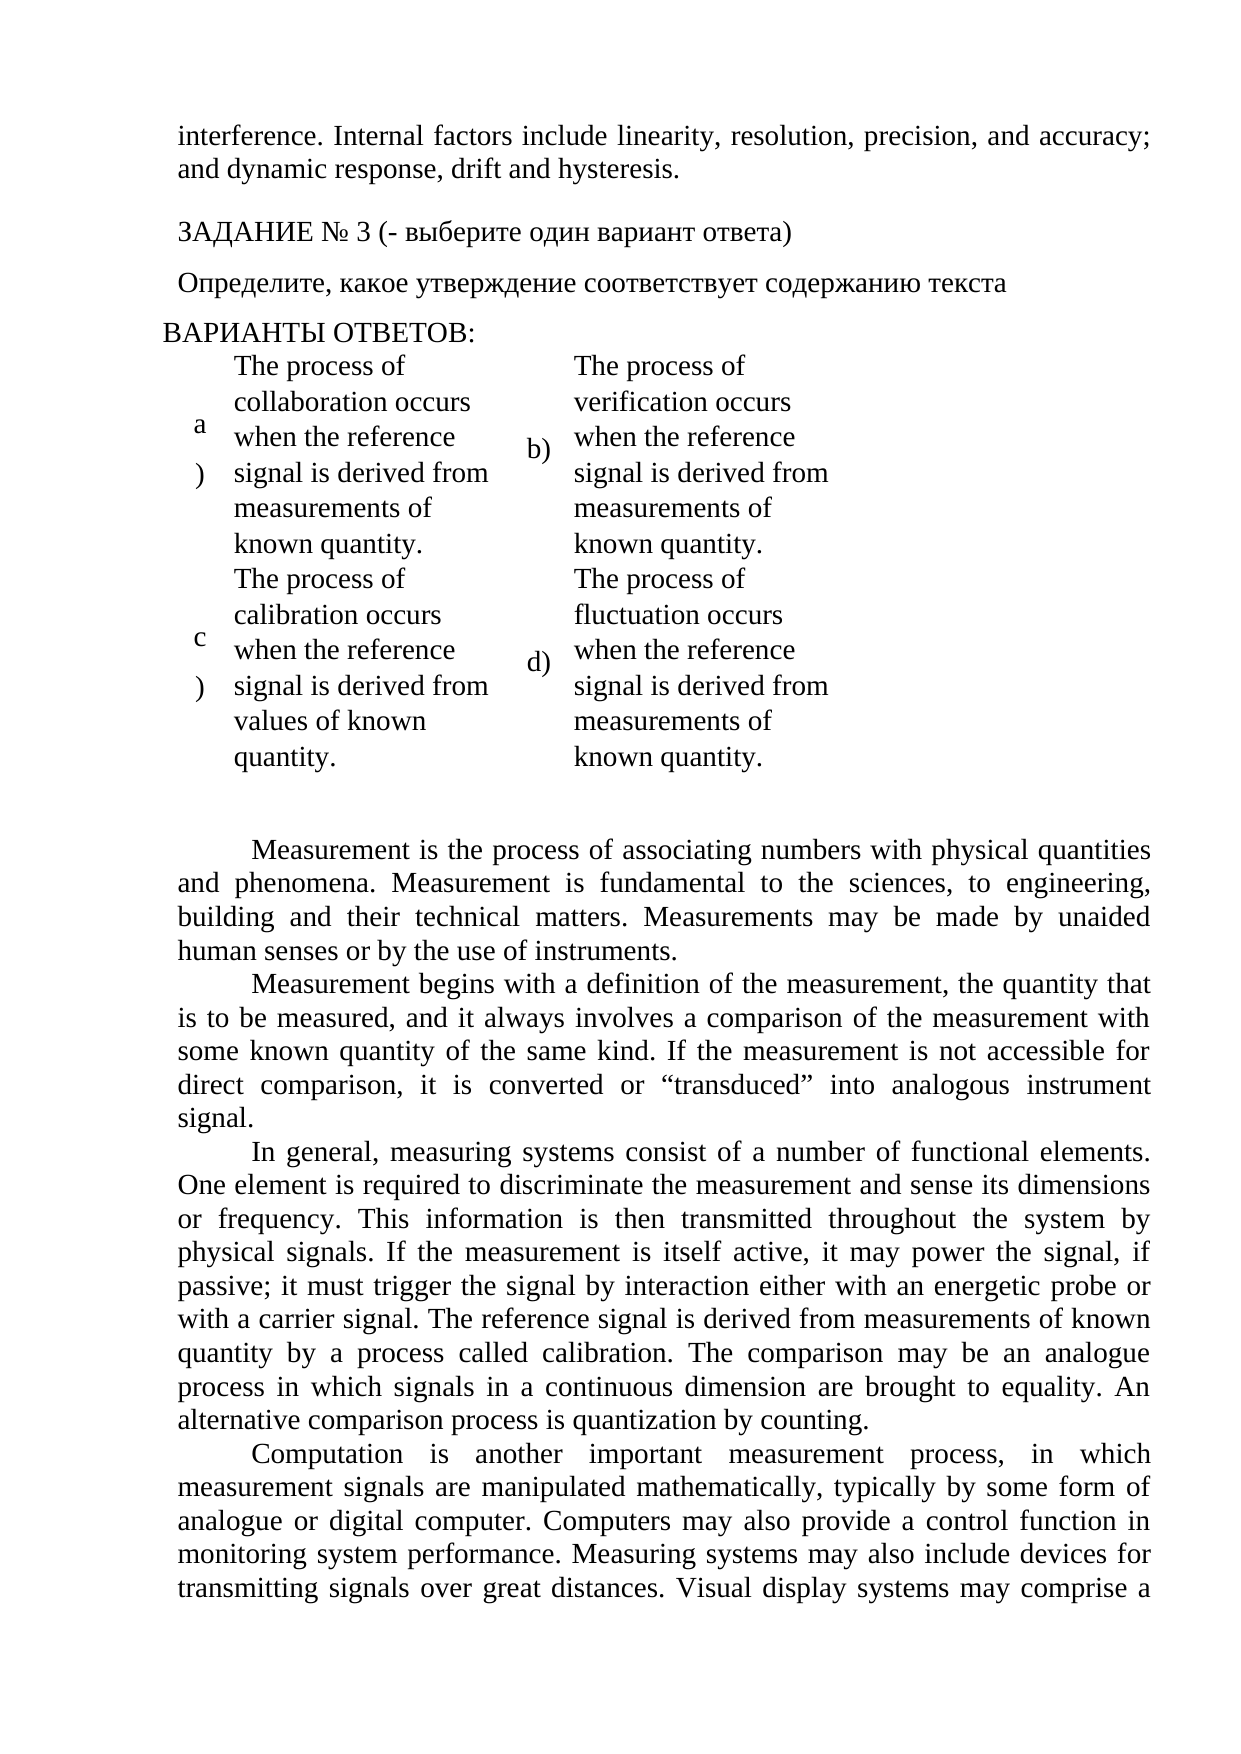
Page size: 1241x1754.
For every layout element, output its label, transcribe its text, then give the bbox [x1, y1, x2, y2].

table_cell The process of fluctuation occurs when the reference signal is derived from measurements of known quantity. [562, 561, 854, 774]
text ЗАДАНИЕ № 3 (- выберите один вариант ответа) [177, 214, 1152, 248]
table_cell The process of calibration occurs when the reference signal is derived from values of known quantity. [222, 561, 515, 774]
table_header The process of collaboration occurs when the reference signal is derived from measurements of known quantity. [222, 349, 515, 561]
text In general, measuring systems consist of a number of functional elements. One element is required to discriminate the measurement and sense its dimensions or frequency. This information is then transmitted throughout the system by physical signals. If the measurement is itself active, it may power the signal, if passive; it must trigger the signal by interaction either with an energetic probe or with a carrier signal. The reference signal is derived from measurements of known quantity by a process called calibration. The comparison may be an analogue process in which signals in a continuous dimension are brought to equality. An alternative comparison process is quantization by counting. [177, 1134, 1152, 1436]
text Measurement begins with a definition of the measurement, the quantity that is to be measured, and it always involves a comparison of the measurement with some known quantity of the same kind. If the measurement is not accessible for direct comparison, it is converted or “transduced” into analogous instrument signal. [177, 966, 1152, 1134]
table_header The process of verification occurs when the reference signal is derived from measurements of known quantity. [562, 349, 854, 561]
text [177, 1436, 1152, 1603]
text Определите, какое утверждение соответствует содержанию текста [177, 265, 1152, 298]
text ВАРИАНТЫ ОТВЕТОВ: [162, 315, 1152, 348]
text Measurement is the process of associating numbers with physical quantities and phenomena. Measurement is fundamental to the sciences, to engineering, building and their technical matters. Measurements may be made by unaided human senses or by the use of instruments. [177, 832, 1152, 966]
table_header b) [515, 349, 562, 561]
table_cell c) [177, 561, 222, 774]
table_header a) [177, 349, 222, 561]
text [177, 118, 1152, 185]
table_cell d) [515, 561, 562, 774]
